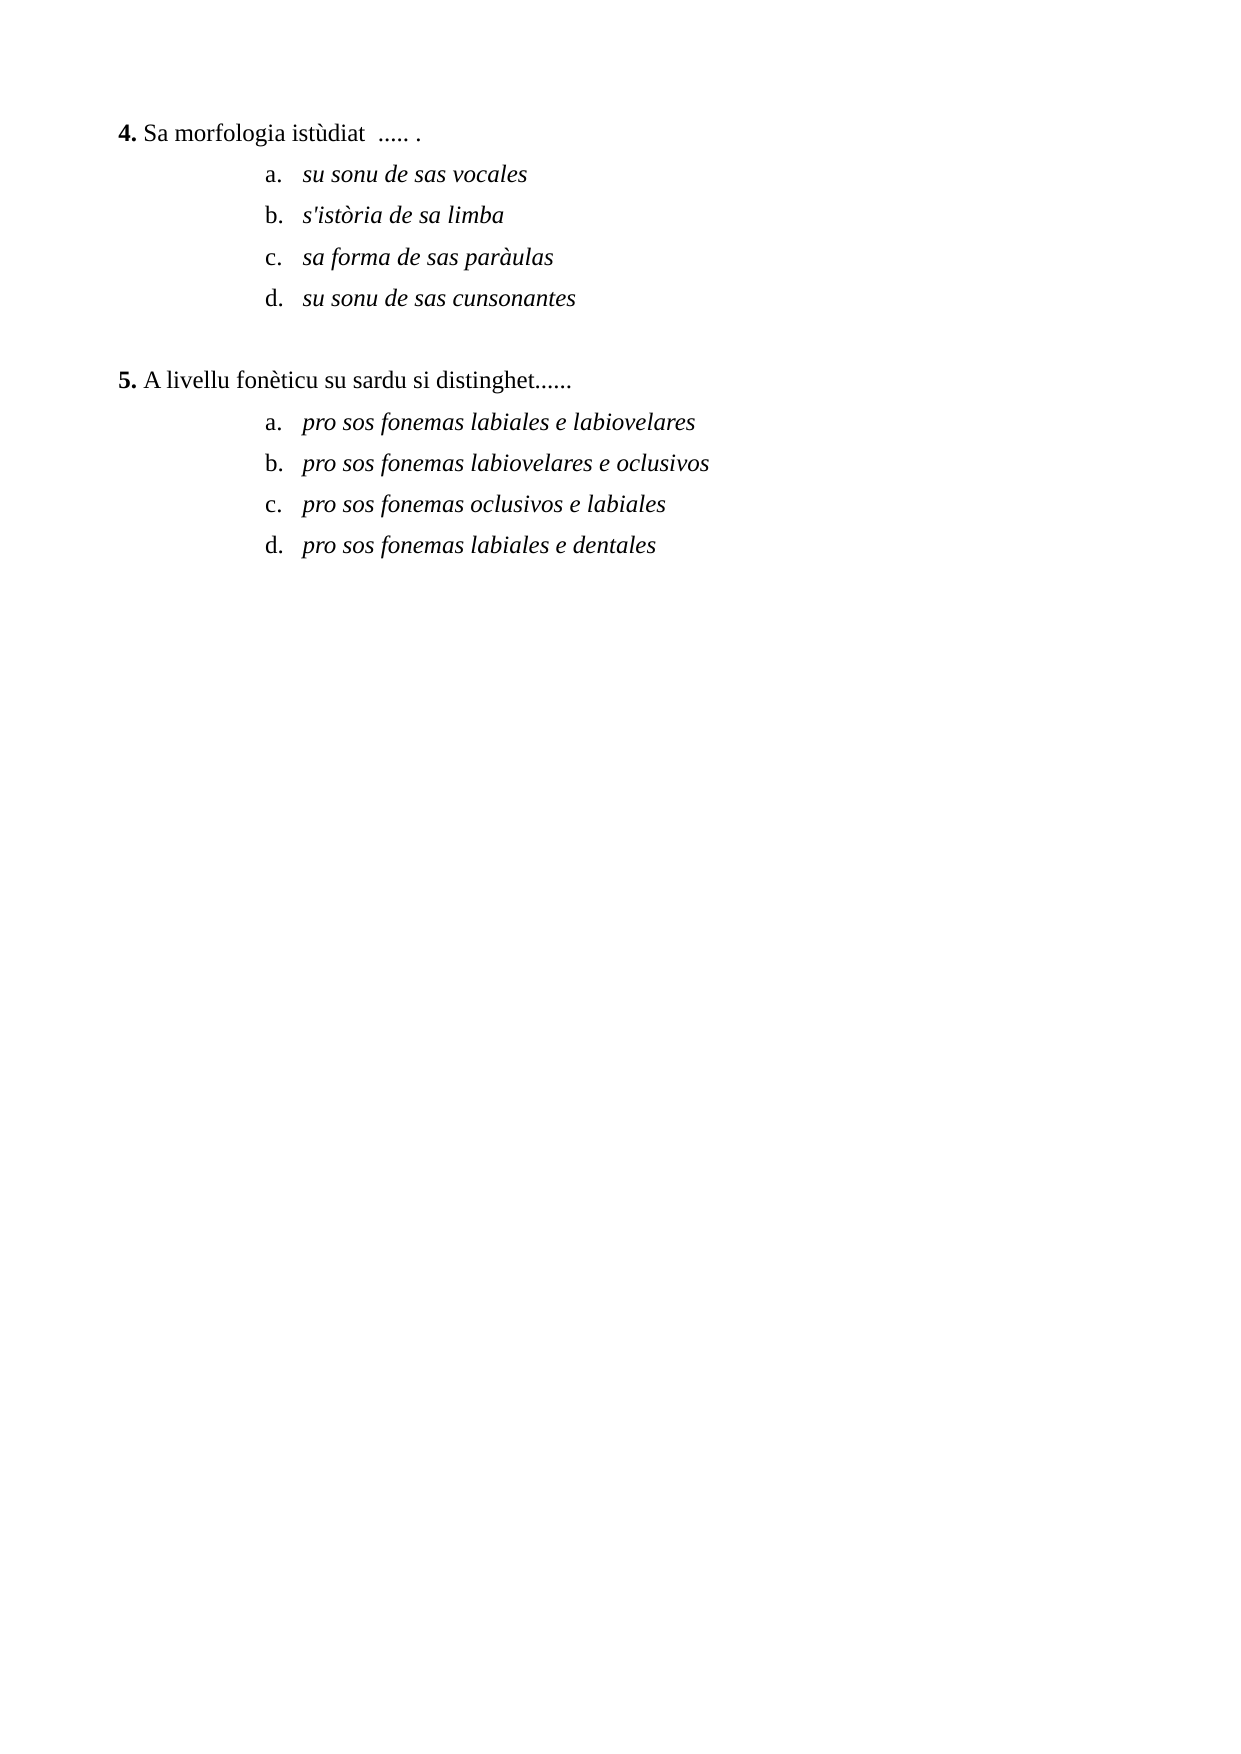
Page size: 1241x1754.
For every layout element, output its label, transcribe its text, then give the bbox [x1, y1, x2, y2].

text 5. A livellu fonèticu su sardu si distinghet...... [118, 366, 1122, 394]
text 4. Sa morfologia istùdiat ..... . [118, 118, 1122, 147]
list pro sos fonemas labiales e labiovelares [265, 407, 1122, 436]
list s'istòria de sa limba [265, 201, 1122, 229]
list pro sos fonemas labiales e dentales [265, 531, 1122, 559]
list pro sos fonemas oclusivos e labiales [265, 489, 1122, 518]
list su sonu de sas vocales [265, 159, 1122, 188]
list pro sos fonemas labiovelares e oclusivos [265, 448, 1122, 477]
list su sonu de sas cunsonantes [265, 283, 1122, 312]
list sa forma de sas paràulas [265, 242, 1122, 271]
